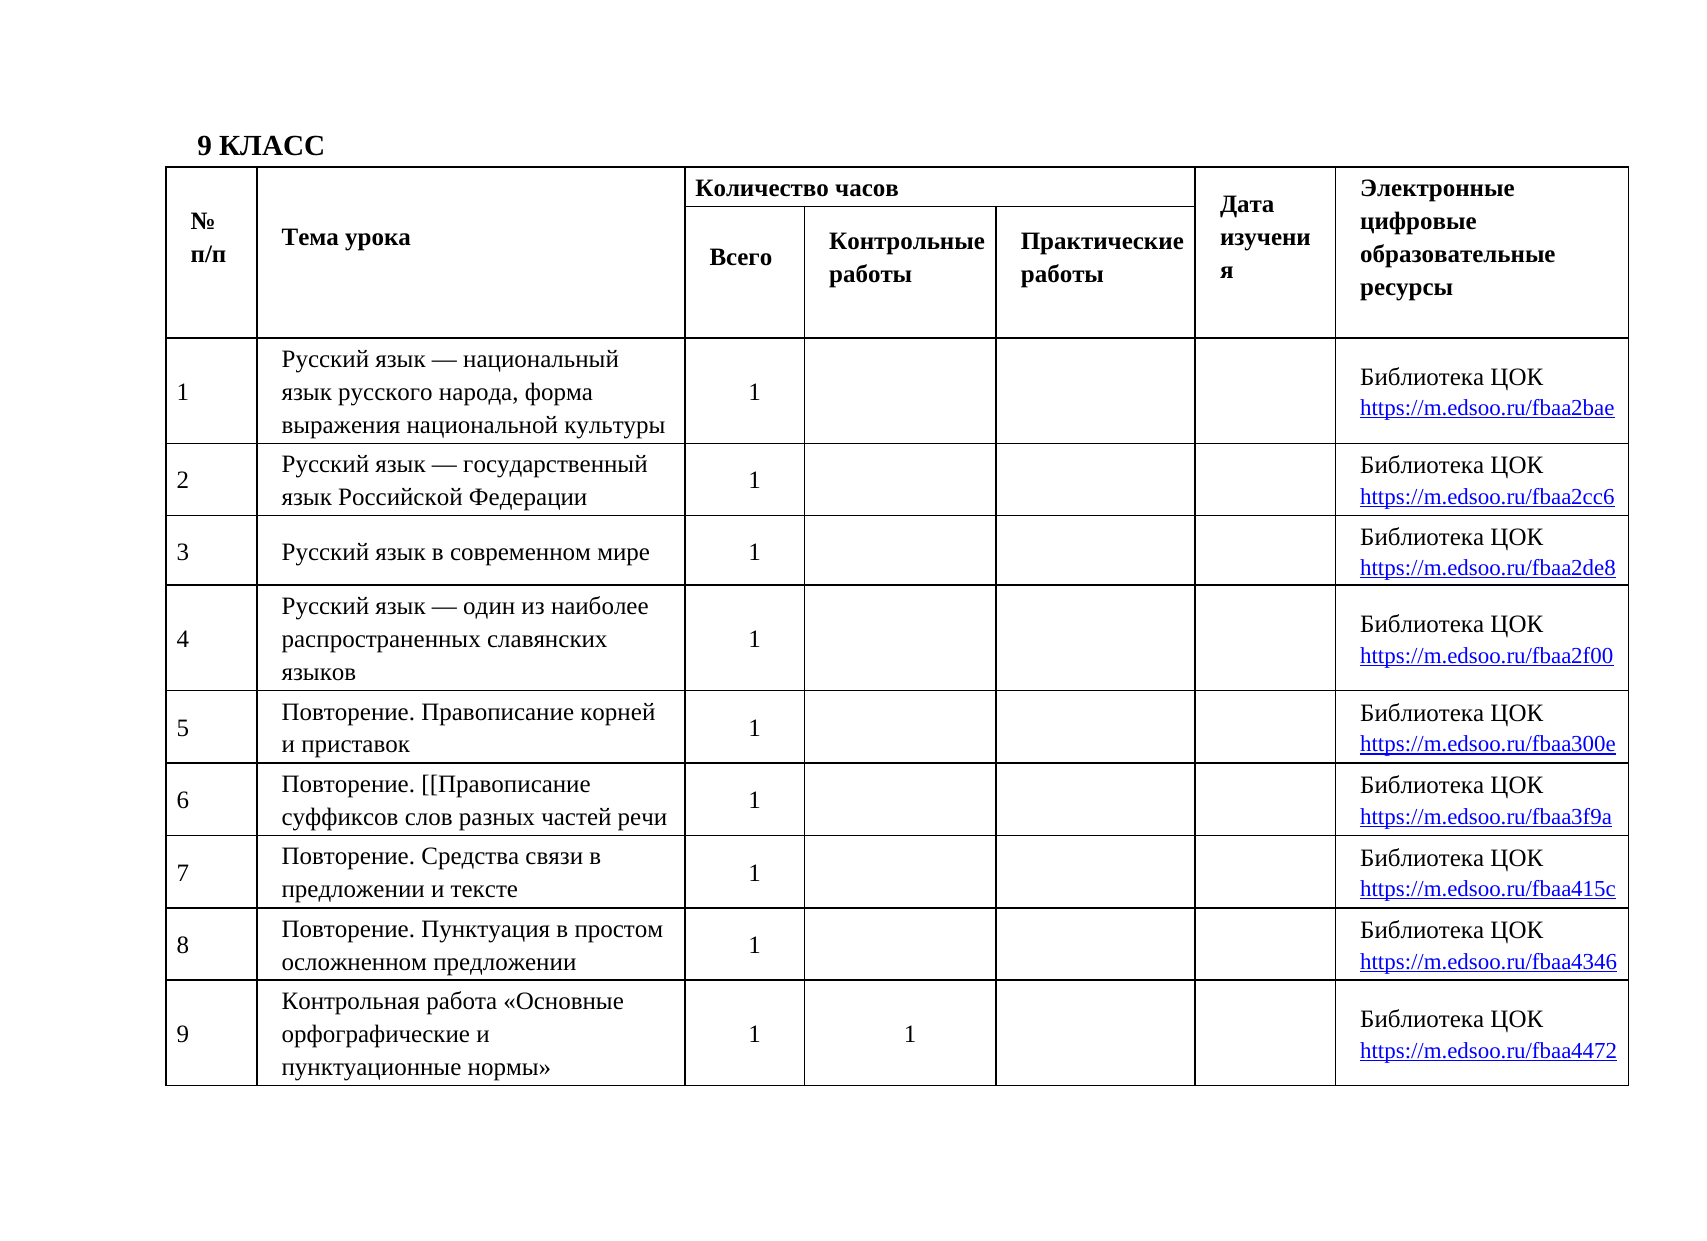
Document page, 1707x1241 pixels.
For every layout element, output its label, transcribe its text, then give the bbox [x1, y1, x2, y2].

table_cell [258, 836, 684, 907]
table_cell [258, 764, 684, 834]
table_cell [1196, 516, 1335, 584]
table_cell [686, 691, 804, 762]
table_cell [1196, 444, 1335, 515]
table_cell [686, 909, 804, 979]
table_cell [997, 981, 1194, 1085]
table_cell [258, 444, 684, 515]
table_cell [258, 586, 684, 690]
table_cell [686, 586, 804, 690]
text 9 КЛАСС [190, 128, 1618, 161]
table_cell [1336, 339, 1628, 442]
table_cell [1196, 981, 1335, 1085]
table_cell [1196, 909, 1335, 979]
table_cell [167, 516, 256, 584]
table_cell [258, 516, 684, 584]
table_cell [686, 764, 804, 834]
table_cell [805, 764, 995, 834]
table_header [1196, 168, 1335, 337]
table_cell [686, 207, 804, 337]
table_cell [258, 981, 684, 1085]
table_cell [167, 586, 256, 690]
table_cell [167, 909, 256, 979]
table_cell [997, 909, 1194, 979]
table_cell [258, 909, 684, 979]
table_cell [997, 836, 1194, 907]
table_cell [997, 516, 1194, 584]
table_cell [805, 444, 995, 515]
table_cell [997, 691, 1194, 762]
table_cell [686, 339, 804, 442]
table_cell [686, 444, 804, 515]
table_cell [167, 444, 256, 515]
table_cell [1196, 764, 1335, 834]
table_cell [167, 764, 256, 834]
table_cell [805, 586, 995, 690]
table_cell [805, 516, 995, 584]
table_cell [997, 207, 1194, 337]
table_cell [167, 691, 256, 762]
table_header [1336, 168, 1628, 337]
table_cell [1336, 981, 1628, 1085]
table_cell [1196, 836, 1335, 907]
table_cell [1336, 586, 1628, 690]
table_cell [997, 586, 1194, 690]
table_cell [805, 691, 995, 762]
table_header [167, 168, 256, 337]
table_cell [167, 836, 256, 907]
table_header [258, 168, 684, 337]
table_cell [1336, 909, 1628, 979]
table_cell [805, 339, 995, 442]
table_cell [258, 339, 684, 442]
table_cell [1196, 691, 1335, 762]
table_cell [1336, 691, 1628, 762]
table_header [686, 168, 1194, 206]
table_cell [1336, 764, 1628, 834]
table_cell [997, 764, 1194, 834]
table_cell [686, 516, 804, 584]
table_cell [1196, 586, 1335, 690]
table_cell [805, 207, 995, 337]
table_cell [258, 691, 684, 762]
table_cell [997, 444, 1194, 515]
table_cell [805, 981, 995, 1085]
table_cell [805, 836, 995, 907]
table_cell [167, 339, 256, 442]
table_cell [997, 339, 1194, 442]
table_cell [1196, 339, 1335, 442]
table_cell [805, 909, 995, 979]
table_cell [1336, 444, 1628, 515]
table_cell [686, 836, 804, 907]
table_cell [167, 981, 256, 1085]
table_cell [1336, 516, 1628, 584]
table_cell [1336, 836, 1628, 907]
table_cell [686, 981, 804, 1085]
